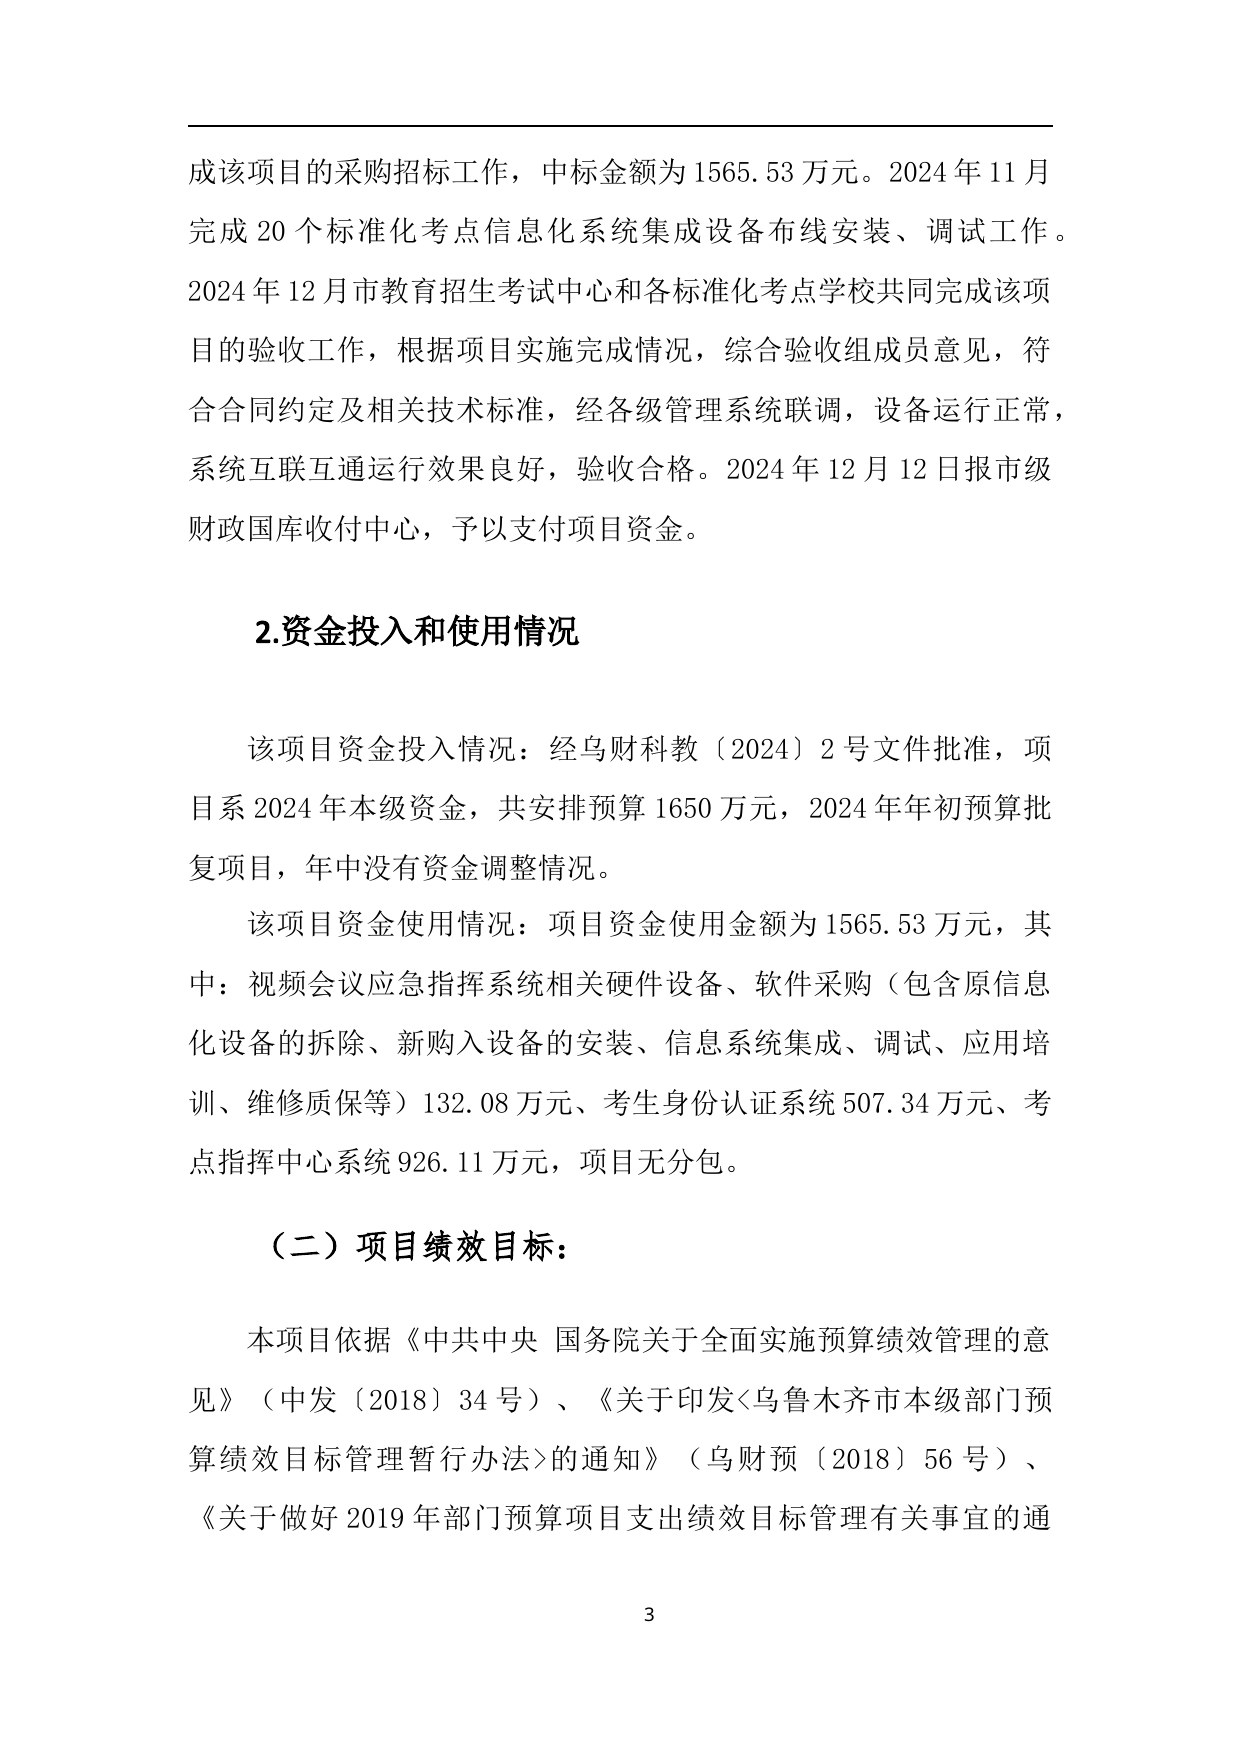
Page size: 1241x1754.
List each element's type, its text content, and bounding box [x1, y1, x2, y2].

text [187, 1318, 1053, 1536]
text 该项目资金投入情况：经乌财科教〔2024〕2号文件批准，项目系2024年本级资金，共安排预算1650万元，2024年年初预算批复项目，年中没有资金调整情况。 [187, 727, 1053, 886]
subtitle 2.资金投入和使用情况 [187, 590, 1053, 669]
text 该项目资金使用情况：项目资金使用金额为1565.53万元，其中：视频会议应急指挥系统相关硬件设备、软件采购（包含原信息化设备的拆除、新购入设备的安装、信息系统集成、调试、应用培训、维修质保等）132.08万元、考生身份认证系统507.34万元、考点指挥中心系统926.11万元，项目无分包。 [187, 902, 1053, 1180]
subtitle （二）项目绩效目标： [187, 1223, 1053, 1263]
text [187, 150, 1053, 547]
